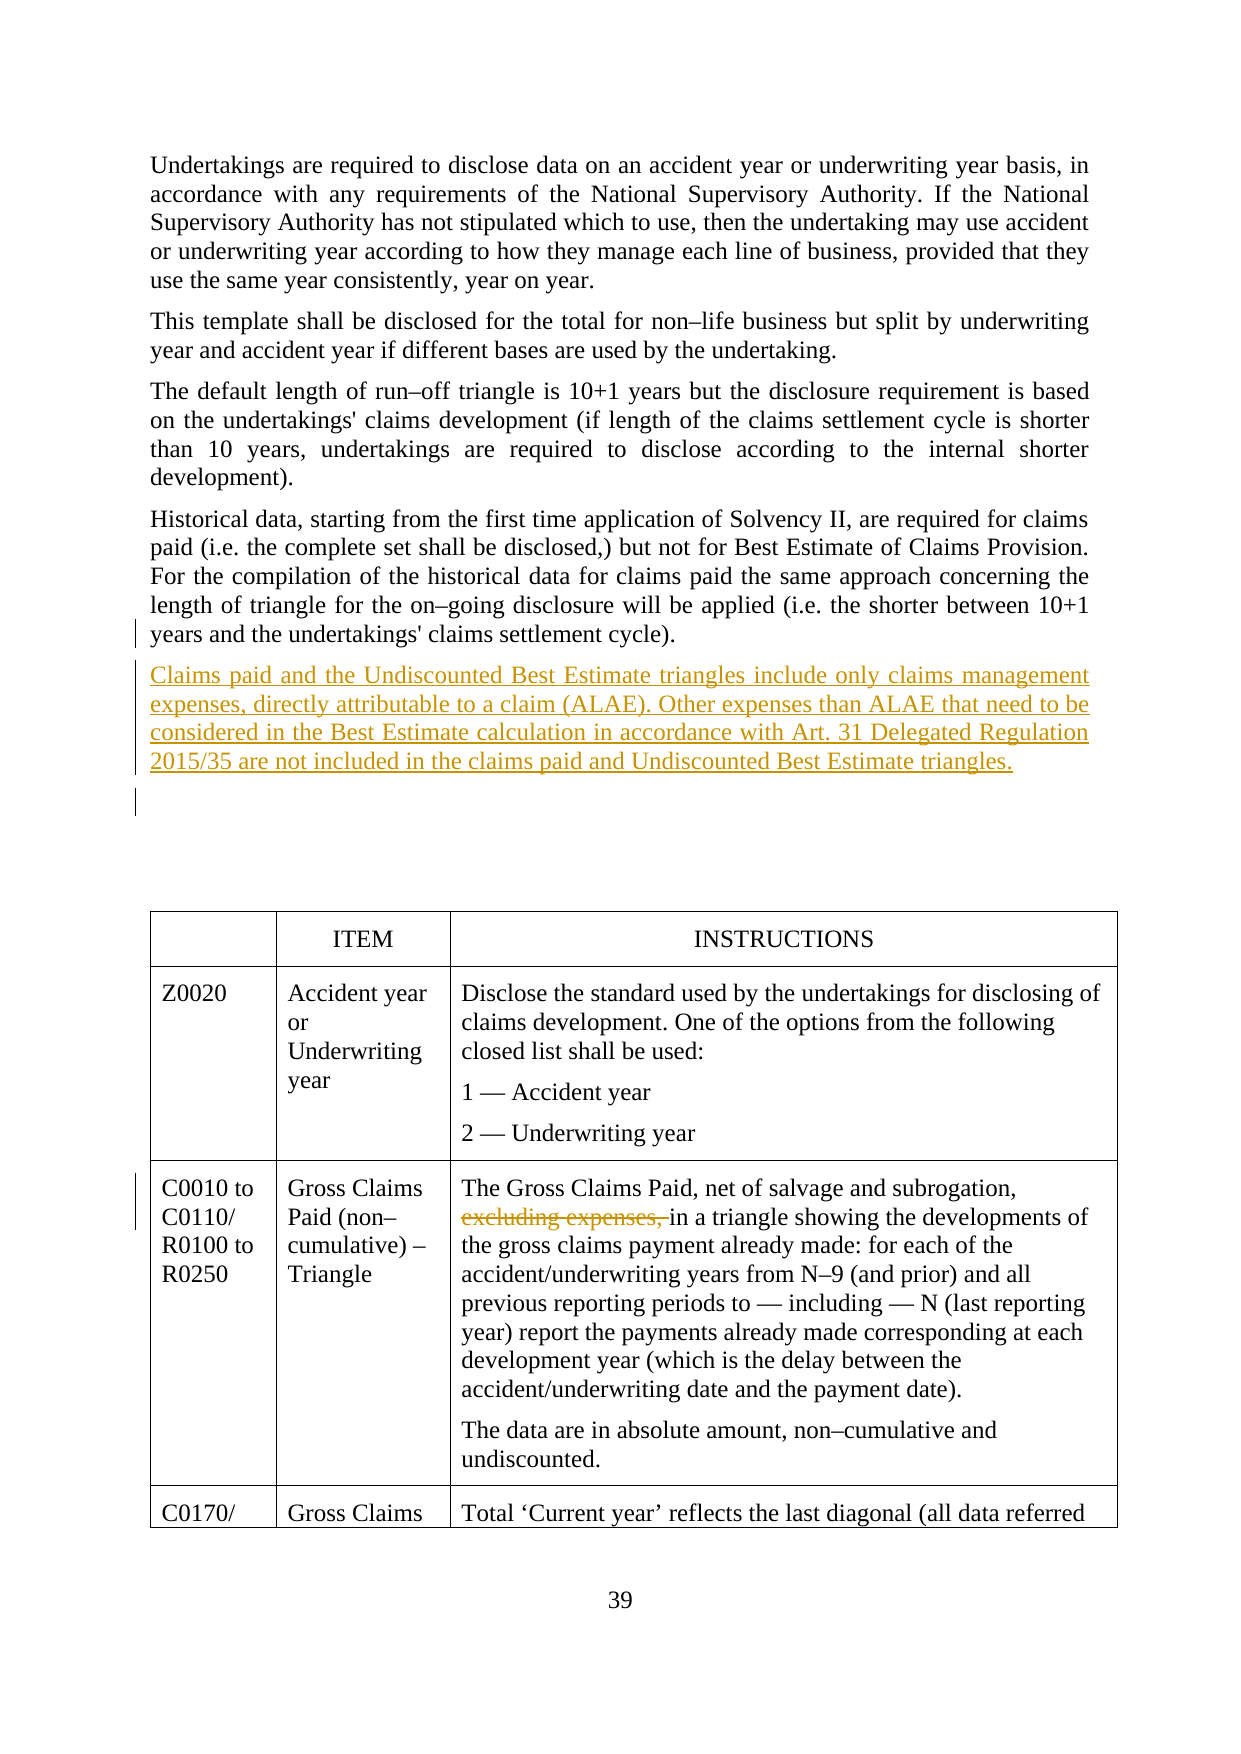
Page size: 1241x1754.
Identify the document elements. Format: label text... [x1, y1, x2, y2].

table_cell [277, 1486, 450, 1527]
text The default length of run–off triangle is 10+1 years but the disclosure requirement is based on the undertakings' claims development (if length of the claims settlement cycle is shorter than 10 years, undertakings are required to disclose according to the internal shorter development). [150, 376, 1090, 491]
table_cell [151, 1486, 276, 1527]
text Historical data, starting from the first time application of Solvency II, are required for claims paid (i.e. the complete set shall be disclosed,) but not for Best Estimate of Claims Provision. For the compilation of the historical data for claims paid the same approach concerning the length of triangle for the on–going disclosure will be applied (i.e. the shorter between 10+1 years and the undertakings' claims settlement cycle). [150, 504, 1090, 647]
table_header [151, 912, 276, 966]
table_cell The Gross Claims Paid, net of salvage and subrogation, in a triangle showing the developments of the gross claims payment already made: for each of the accident/underwriting years from N–9 (and prior) and all previous reporting periods to — including — N (last reporting year) report the payments already made corresponding at each development year (which is the delay between the accident/underwriting date and the payment date). The data are in absolute amount, non–cumulative and undiscounted. [451, 1161, 1117, 1485]
table_header INSTRUCTIONS [451, 912, 1117, 966]
table_cell Disclose the standard used by the undertakings for disclosing of claims development. One of the options from the following closed list shall be used: 1 — Accident year 2 — Underwriting year [451, 967, 1117, 1160]
text This template shall be disclosed for the total for non–life business but split by underwriting year and accident year if different bases are used by the undertaking. [150, 306, 1090, 364]
table_header ITEM [277, 912, 450, 966]
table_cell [451, 1486, 1117, 1527]
table_cell Accident year or Underwriting year [277, 967, 450, 1160]
table_cell C0010 to C0110/ R0100 to R0250 [151, 1161, 276, 1485]
table_cell Z0020 [151, 967, 276, 1160]
table_cell Gross Claims Paid (non–cumulative) –Triangle [277, 1161, 450, 1485]
text Undertakings are required to disclose data on an accident year or underwriting year basis, in accordance with any requirements of the National Supervisory Authority. If the National Supervisory Authority has not stipulated which to use, then the undertaking may use accident or underwriting year according to how they manage each line of business, provided that they use the same year consistently, year on year. [150, 150, 1090, 294]
